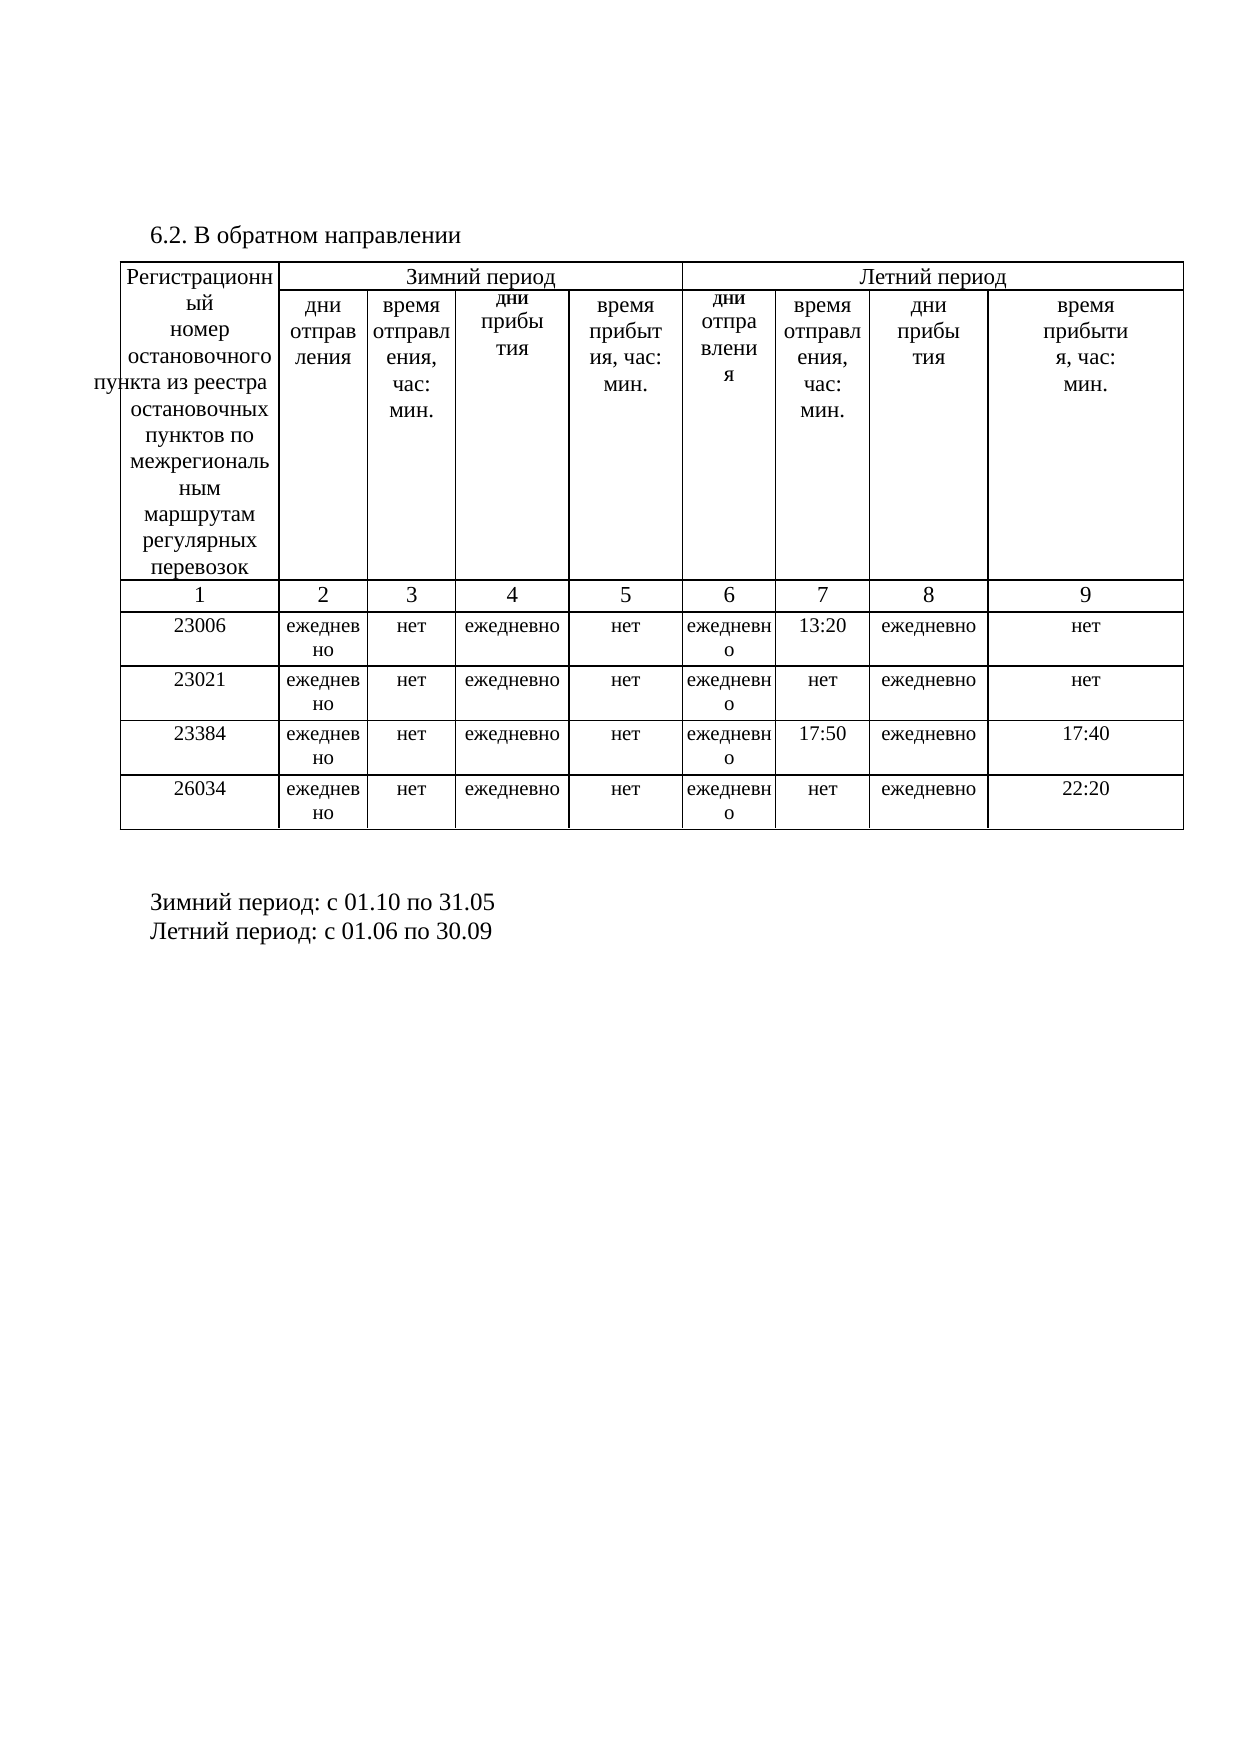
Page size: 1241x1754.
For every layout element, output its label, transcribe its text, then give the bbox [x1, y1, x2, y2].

table_cell дни отправ ления [280, 291, 367, 579]
table_cell 7 [776, 581, 869, 611]
table_cell ДНИ прибы тия [456, 291, 568, 579]
text 6.2. В обратном направлении [150, 220, 1090, 249]
table_header Регистрационный номер остановочного пункта из реестра остановочных пунктов по межрегиональным маршрутам регулярных перевозок [121, 263, 278, 579]
table_cell нет [776, 667, 869, 720]
table_cell 26034 [121, 776, 278, 828]
table_cell нет [989, 613, 1183, 665]
table_cell 17:40 [989, 721, 1183, 774]
table_header Зимний период [280, 263, 682, 289]
table_cell 5 [570, 581, 682, 611]
table_cell время отправл ения, час: мин. [776, 291, 869, 579]
table_cell 6 [683, 581, 775, 611]
table_cell ежедневно [456, 613, 568, 665]
table_cell нет [570, 613, 682, 665]
table_cell 13:20 [776, 613, 869, 665]
table_cell 3 [368, 581, 455, 611]
table_cell 1 [121, 581, 278, 611]
table_header Летний период [683, 263, 1183, 289]
table_cell нет [776, 776, 869, 828]
table_cell ежедневно [683, 721, 775, 774]
table_cell 4 [456, 581, 568, 611]
table_cell ежедневно [456, 667, 568, 720]
table_cell 9 [989, 581, 1183, 611]
table_cell нет [368, 667, 455, 720]
table_cell время отправл ения, час: мин. [368, 291, 455, 579]
table_cell ежедневно [280, 776, 367, 828]
table_cell 8 [870, 581, 987, 611]
table_cell нет [570, 667, 682, 720]
table_cell время прибыт ия, час: мин. [570, 291, 682, 579]
table_cell ежедневно [683, 776, 775, 828]
table_cell ежедневно [280, 721, 367, 774]
table_cell нет [570, 721, 682, 774]
table_cell ежедневно [456, 721, 568, 774]
table_cell дни прибы тия [870, 291, 987, 579]
table_cell нет [989, 667, 1183, 720]
table_cell 23384 [121, 721, 278, 774]
table_cell ежедневно [280, 667, 367, 720]
table_cell нет [368, 613, 455, 665]
table_cell ежедневно [870, 667, 987, 720]
table_cell нет [368, 776, 455, 828]
table_cell ДНИ отпра влени я [683, 291, 775, 579]
table_cell 2 [280, 581, 367, 611]
table_cell 17:50 [776, 721, 869, 774]
table_cell ежедневно [280, 613, 367, 665]
table_cell 23021 [121, 667, 278, 720]
table_cell время прибыти я, час: мин. [989, 291, 1183, 579]
text Летний период: с 01.06 по 30.09 [150, 916, 1090, 945]
table_cell ежедневно [870, 613, 987, 665]
table_cell ежедневно [870, 776, 987, 828]
table_cell ежедневно [456, 776, 568, 828]
table_cell ежедневно [683, 613, 775, 665]
table_cell ежедневно [683, 667, 775, 720]
table_cell ежедневно [870, 721, 987, 774]
table_cell нет [368, 721, 455, 774]
table_cell 23006 [121, 613, 278, 665]
table_cell нет [570, 776, 682, 828]
text Зимний период: с 01.10 по 31.05 [150, 887, 1090, 916]
table_cell 22:20 [989, 776, 1183, 828]
